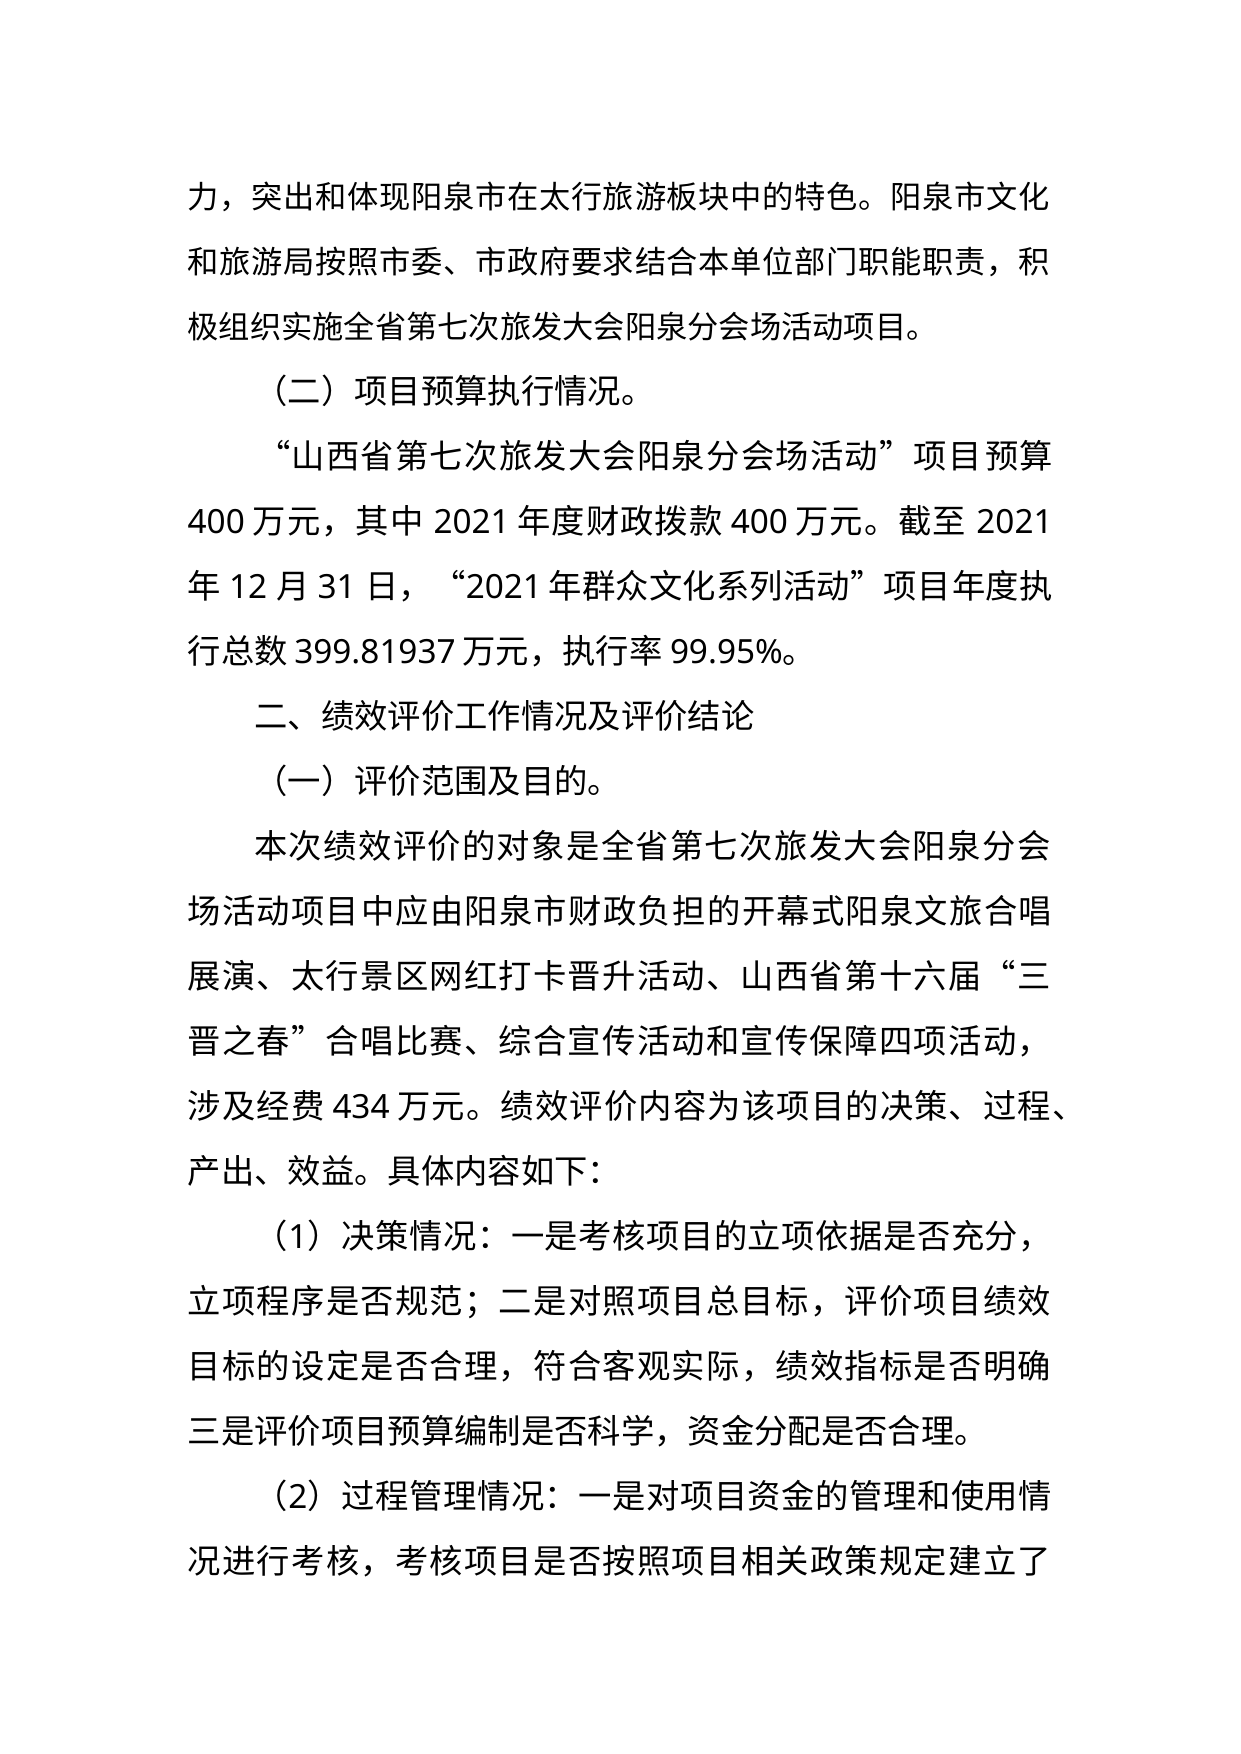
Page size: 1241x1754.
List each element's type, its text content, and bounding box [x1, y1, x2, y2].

text （1）决策情况：一是考核项目的立项依据是否充分，立项程序是否规范；二是对照项目总目标，评价项目绩效目标的设定是否合理，符合客观实际，绩效指标是否明确；三是评价项目预算编制是否科学，资金分配是否合理。 [187, 1202, 1053, 1462]
list 项目预算执行情况。 [187, 357, 1053, 422]
text 本次绩效评价的对象是全省第七次旅发大会阳泉分会场活动项目中应由阳泉市财政负担的开幕式阳泉文旅合唱展演、太行景区网红打卡晋升活动、山西省第十六届“三晋之春”合唱比赛、综合宣传活动和宣传保障四项活动，涉及经费434万元。绩效评价内容为该项目的决策、过程、产出、效益。具体内容如下： [187, 812, 1053, 1202]
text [187, 162, 1053, 357]
text （一）评价范围及目的。 [187, 747, 1053, 812]
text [187, 1462, 1053, 1592]
text 二、绩效评价工作情况及评价结论 [187, 682, 1053, 747]
list “山西省第七次旅发大会阳泉分会场活动”项目预算400万元，其中 2021年度财政拨款400万元。截至 2021 年 12 月 31 日，“2021年群众文化系列活动”项目年度执行总数399.81937万元，执行率 99.95%。 [187, 422, 1053, 682]
